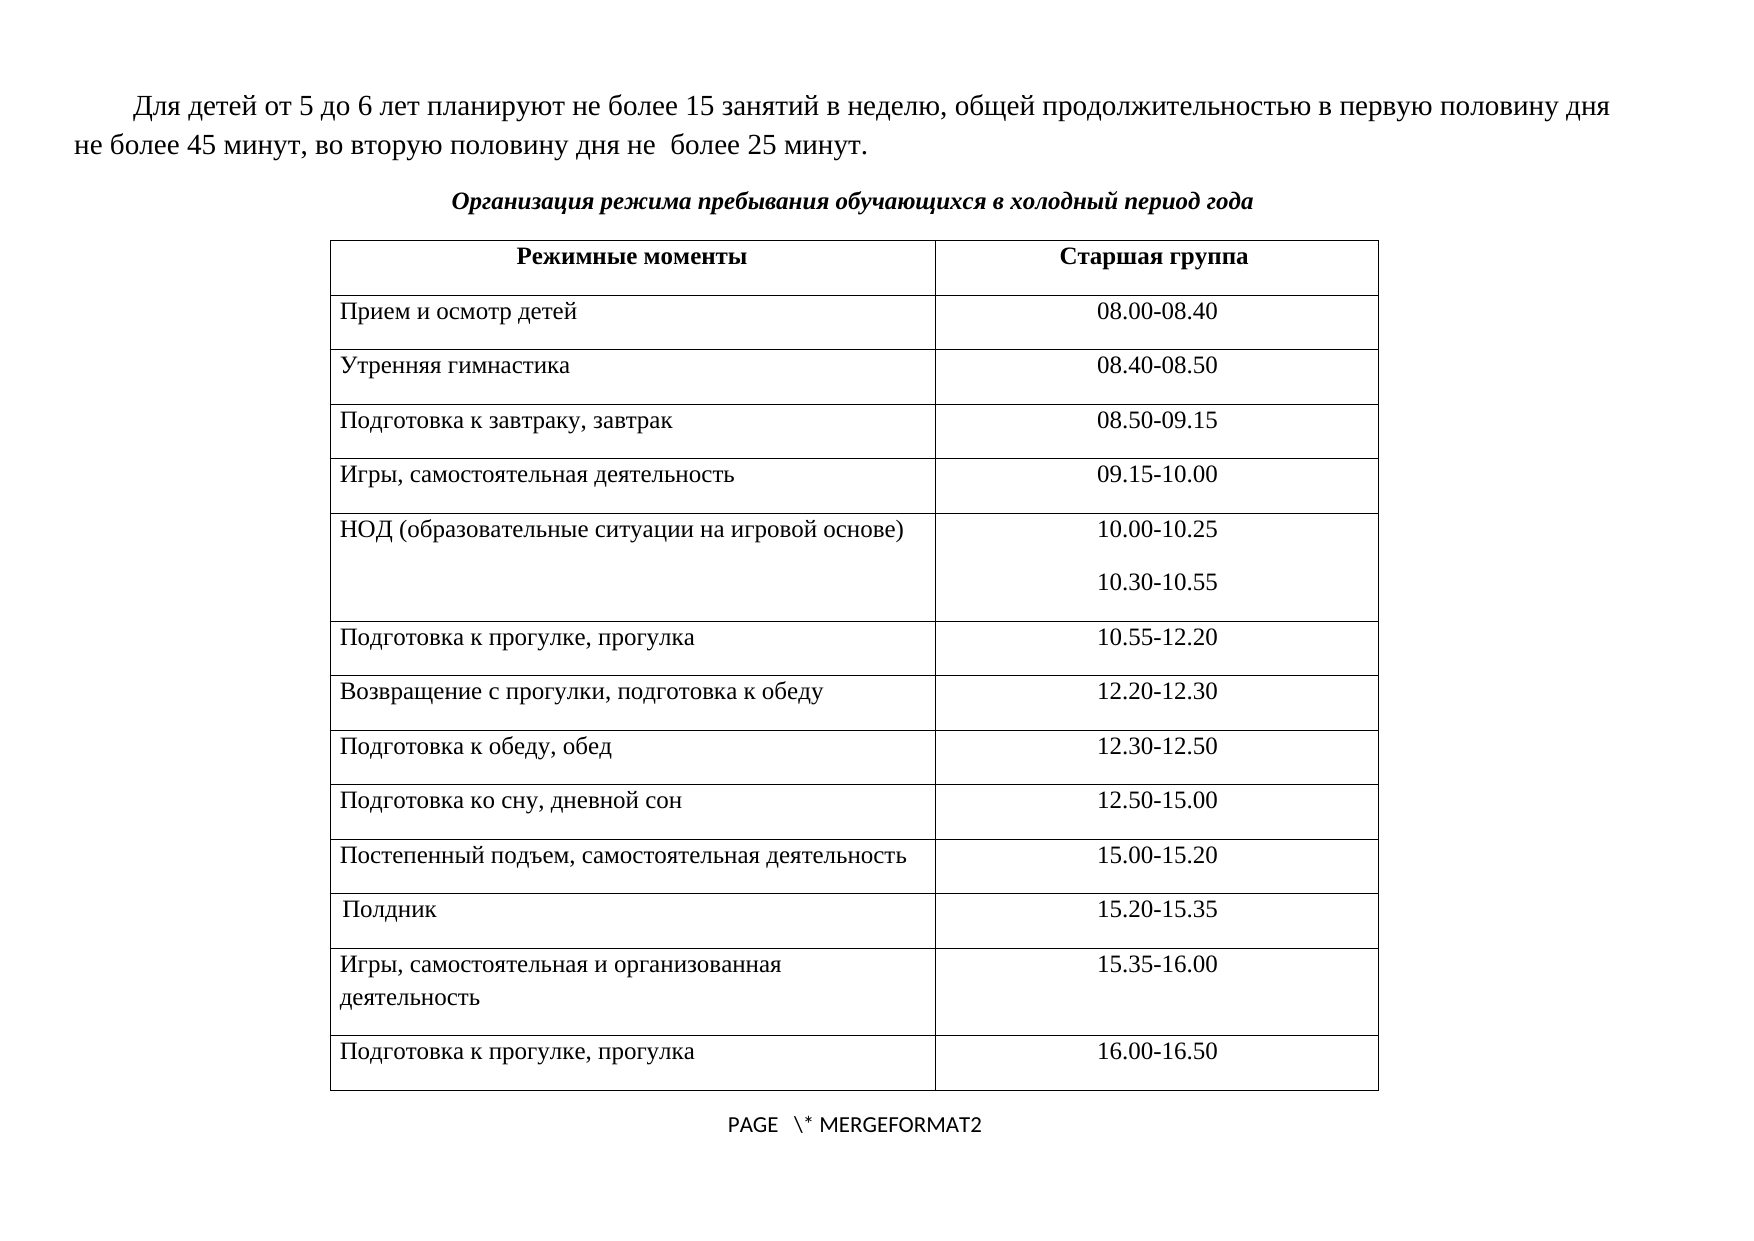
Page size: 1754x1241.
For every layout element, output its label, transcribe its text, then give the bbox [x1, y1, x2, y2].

table_cell Подготовка к обеду, обед [331, 731, 935, 784]
table_cell Подготовка к завтраку, завтрак [331, 405, 935, 458]
table_cell 10.00-10.25 10.30-10.55 [936, 514, 1378, 621]
table_header Режимные моменты [331, 241, 935, 295]
table_cell Игры, самостоятельная деятельность [331, 459, 935, 513]
table_cell НОД (образовательные ситуации на игровой основе) [331, 514, 935, 621]
table_cell 15.35-16.00 [936, 949, 1378, 1035]
table_cell 12.20-12.30 [936, 676, 1378, 730]
text Организация режима пребывания обучающихся в холодный период года [69, 186, 1636, 215]
table_cell Подготовка к прогулке, прогулка [331, 622, 935, 675]
table_cell 16.00-16.50 [936, 1036, 1378, 1090]
table_cell 09.15-10.00 [936, 459, 1378, 513]
table_cell Игры, самостоятельная и организованная деятельность [331, 949, 935, 1035]
table_cell Подготовка к прогулке, прогулка [331, 1036, 935, 1090]
table_cell 12.50-15.00 [936, 785, 1378, 839]
table_cell Утренняя гимнастика [331, 350, 935, 404]
table_header Старшая группа [936, 241, 1378, 295]
table_cell 10.55-12.20 [936, 622, 1378, 675]
table_cell Прием и осмотр детей [331, 296, 935, 349]
table_cell 08.40-08.50 [936, 350, 1378, 404]
table_cell Подготовка ко сну, дневной сон [331, 785, 935, 839]
table_cell Возвращение с прогулки, подготовка к обеду [331, 676, 935, 730]
table_cell Полдник [331, 894, 935, 948]
table_cell 15.00-15.20 [936, 840, 1378, 893]
table_cell 15.20-15.35 [936, 894, 1378, 948]
table_cell Постепенный подъем, самостоятельная деятельность [331, 840, 935, 893]
table_cell 08.50-09.15 [936, 405, 1378, 458]
text Для детей от 5 до 6 лет планируют не более 15 занятий в неделю, общей продолжительностью в первую половину дня не более 45 минут, во вторую половину дня не более 25 минут. [74, 88, 1636, 161]
table_cell 08.00-08.40 [936, 296, 1378, 349]
table_cell 12.30-12.50 [936, 731, 1378, 784]
